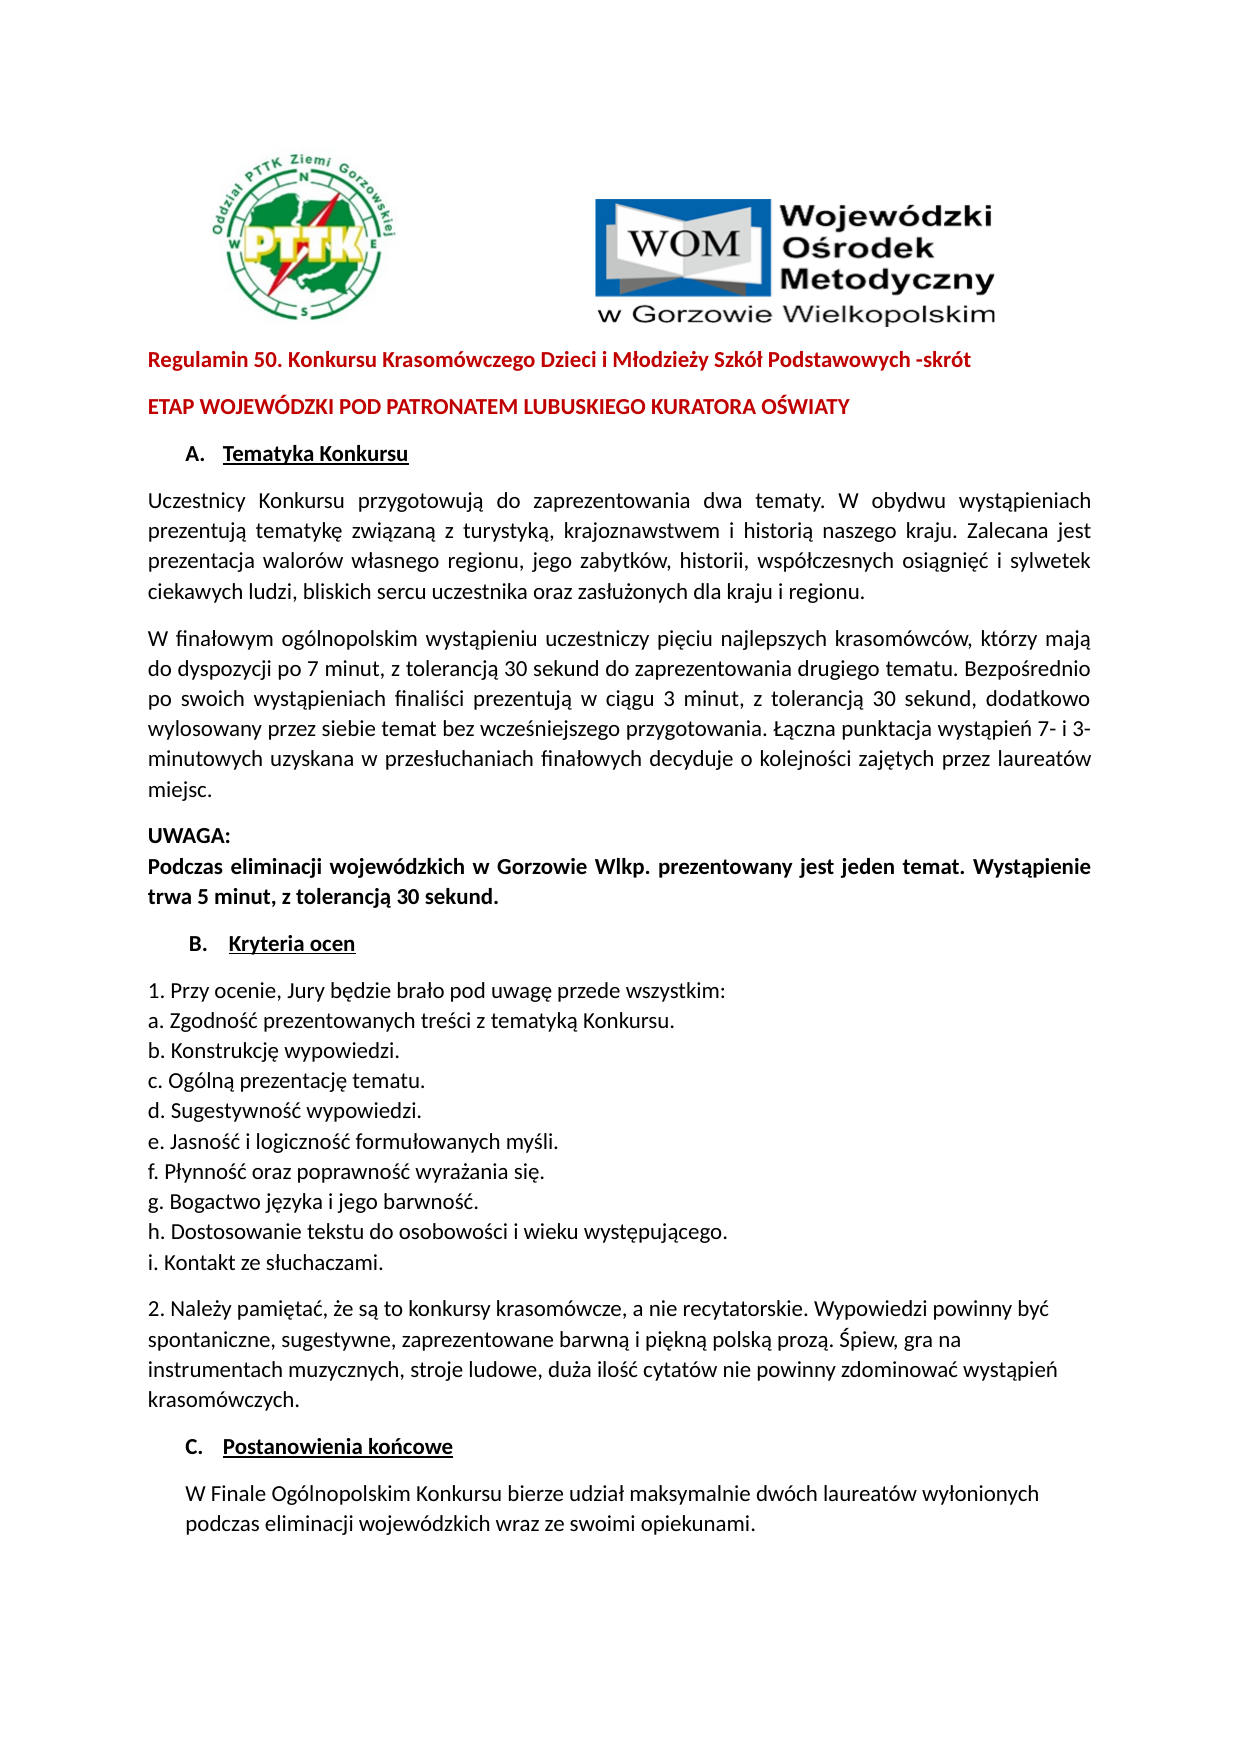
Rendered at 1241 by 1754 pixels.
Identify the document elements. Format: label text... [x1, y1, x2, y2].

text 1. Przy ocenie, Jury będzie brało pod uwagę przede wszystkim: a. Zgodność prezentowanych treści z tematyką Konkursu. b. Konstrukcję wypowiedzi. c. Ogólną prezentację tematu. d. Sugestywność wypowiedzi. e. Jasność i logiczność formułowanych myśli. f. Płynność oraz poprawność wyrażania się. g. Bogactwo języka i jego barwność. h. Dostosowanie tekstu do osobowości i wieku występującego. i. Kontakt ze słuchaczami. [148, 976, 1093, 1276]
text Regulamin 50. Konkursu Krasomówczego Dzieci i Młodzieży Szkół Podstawowych -skrót [148, 346, 1093, 373]
picture [209, 147, 399, 327]
text B. Kryteria ocen [148, 929, 1093, 957]
text W Finale Ogólnopolskim Konkursu bierze udział maksymalnie dwóch laureatów wyłonionych podczas eliminacji wojewódzkich wraz ze swoimi opiekunami. [185, 1479, 1093, 1537]
text W finałowym ogólnopolskim wystąpieniu uczestniczy pięciu najlepszych krasomówców, którzy mają do dyspozycji po 7 minut, z tolerancją 30 sekund do zaprezentowania drugiego tematu. Bezpośrednio po swoich wystąpieniach finaliści prezentują w ciągu 3 minut, z tolerancją 30 sekund, dodatkowo wylosowany przez siebie temat bez wcześniejszego przygotowania. Łączna punktacja wystąpień 7- i 3- minutowych uzyskana w przesłuchaniach finałowych decyduje o kolejności zajętych przez laureatów miejsc. [148, 624, 1093, 803]
text Uczestnicy Konkursu przygotowują do zaprezentowania dwa tematy. W obydwu wystąpieniach prezentują tematykę związaną z turystyką, krajoznawstwem i historią naszego kraju. Zalecana jest prezentacja walorów własnego regionu, jego zabytków, historii, współczesnych osiągnięć i sylwetek ciekawych ludzi, bliskich sercu uczestnika oraz zasłużonych dla kraju i regionu. [148, 486, 1093, 605]
picture [595, 199, 995, 327]
text ETAP WOJEWÓDZKI POD PATRONATEM LUBUSKIEGO KURATORA OŚWIATY [148, 392, 1093, 420]
list Postanowienia końcowe [185, 1432, 1093, 1460]
text 2. Należy pamiętać, że są to konkursy krasomówcze, a nie recytatorskie. Wypowiedzi powinny być spontaniczne, sugestywne, zaprezentowane barwną i piękną polską prozą. Śpiew, gra na instrumentach muzycznych, stroje ludowe, duża ilość cytatów nie powinny zdominować wystąpień krasomówczych. [148, 1294, 1093, 1413]
list Tematyka Konkursu [185, 439, 1093, 467]
text UWAGA: Podczas eliminacji wojewódzkich w Gorzowie Wlkp. prezentowany jest jeden temat. Wystąpienie trwa 5 minut, z tolerancją 30 sekund. [148, 822, 1093, 910]
